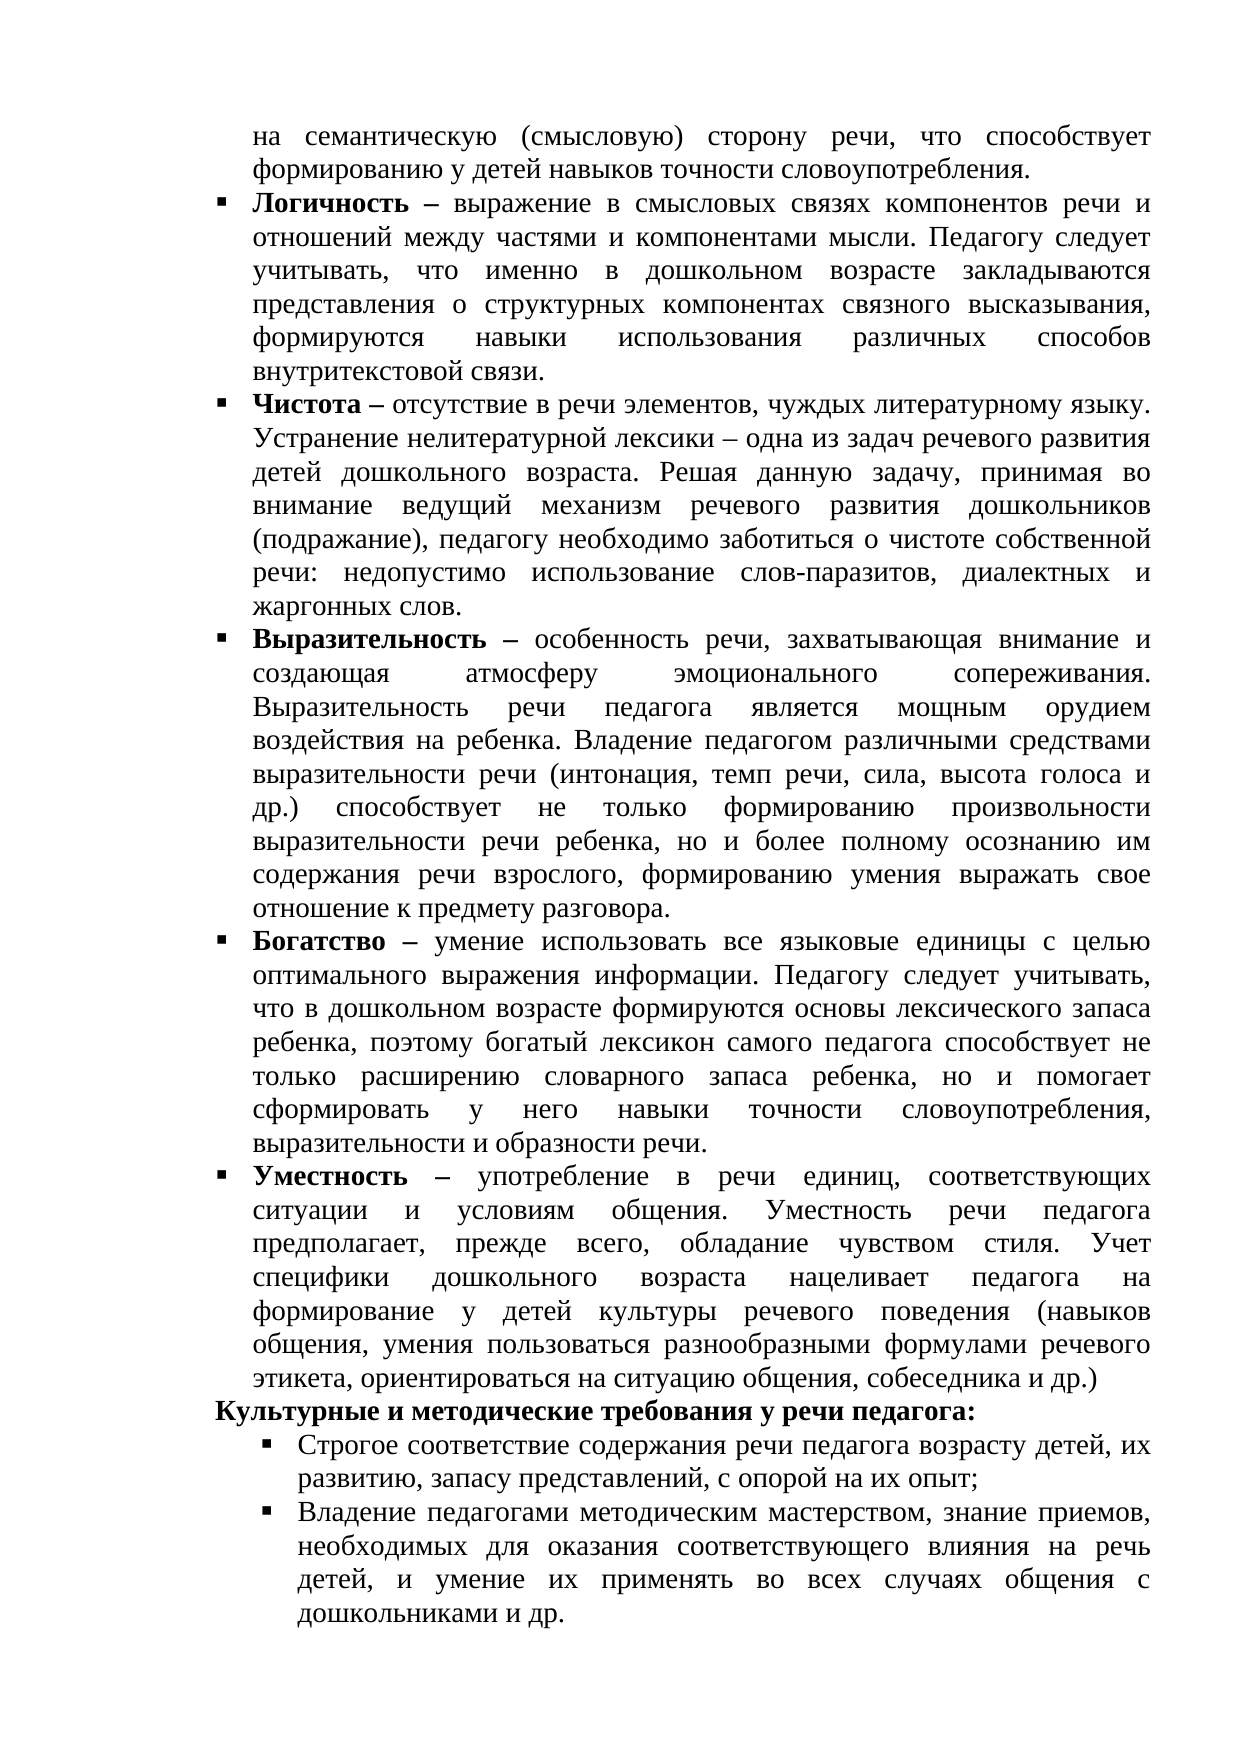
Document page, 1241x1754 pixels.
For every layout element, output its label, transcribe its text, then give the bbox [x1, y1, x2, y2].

list Богатство – умение использовать все языковые единицы с целью оптимального выражения информации. Педагогу следует учитывать, что в дошкольном возрасте формируются основы лексического запаса ребенка, поэтому богатый лексикон самого педагога способствует не только расширению словарного запаса ребенка, но и помогает сформировать у него навыки точности словоупотребления, выразительности и образности речи. [215, 923, 1152, 1158]
list Логичность – выражение в смысловых связях компонентов речи и отношений между частями и компонентами мысли. Педагогу следует учитывать, что именно в дошкольном возрасте закладываются представления о структурных компонентах связного высказывания, формируются навыки использования различных способов внутритекстовой связи. [215, 185, 1152, 387]
list Владение педагогами методическим мастерством, знание приемов, необходимых для оказания соответствующего влияния на речь детей, и умение их применять во всех случаях общения с дошкольниками и др. [260, 1494, 1152, 1628]
list Уместность – употребление в речи единиц, соответствующих ситуации и условиям общения. Уместность речи педагога предполагает, прежде всего, обладание чувством стиля. Учет специфики дошкольного возраста нацеливает педагога на формирование у детей культуры речевого поведения (навыков общения, умения пользоваться разнообразными формулами речевого этикета, ориентироваться на ситуацию общения, собеседника и др.) [215, 1158, 1152, 1393]
list Выразительность – особенность речи, захватывающая внимание и создающая атмосферу эмоционального сопереживания. Выразительность речи педагога является мощным орудием воздействия на ребенка. Владение педагогом различными средствами выразительности речи (интонация, темп речи, сила, высота голоса и др.) способствует не только формированию произвольности выразительности речи ребенка, но и более полному осознанию им содержания речи взрослого, формированию умения выражать свое отношение к предмету разговора. [215, 621, 1152, 923]
list Чистота – отсутствие в речи элементов, чуждых литературному языку. Устранение нелитературной лексики – одна из задач речевого развития детей дошкольного возраста. Решая данную задачу, принимая во внимание ведущий механизм речевого развития дошкольников (подражание), педагогу необходимо заботиться о чистоте собственной речи: недопустимо использование слов-паразитов, диалектных и жаргонных слов. [215, 387, 1152, 621]
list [215, 118, 1152, 185]
list Строгое соответствие содержания речи педагога возрасту детей, их развитию, запасу представлений, с опорой на их опыт; [260, 1427, 1152, 1494]
text Культурные и методические требования у речи педагога: [215, 1393, 1152, 1427]
